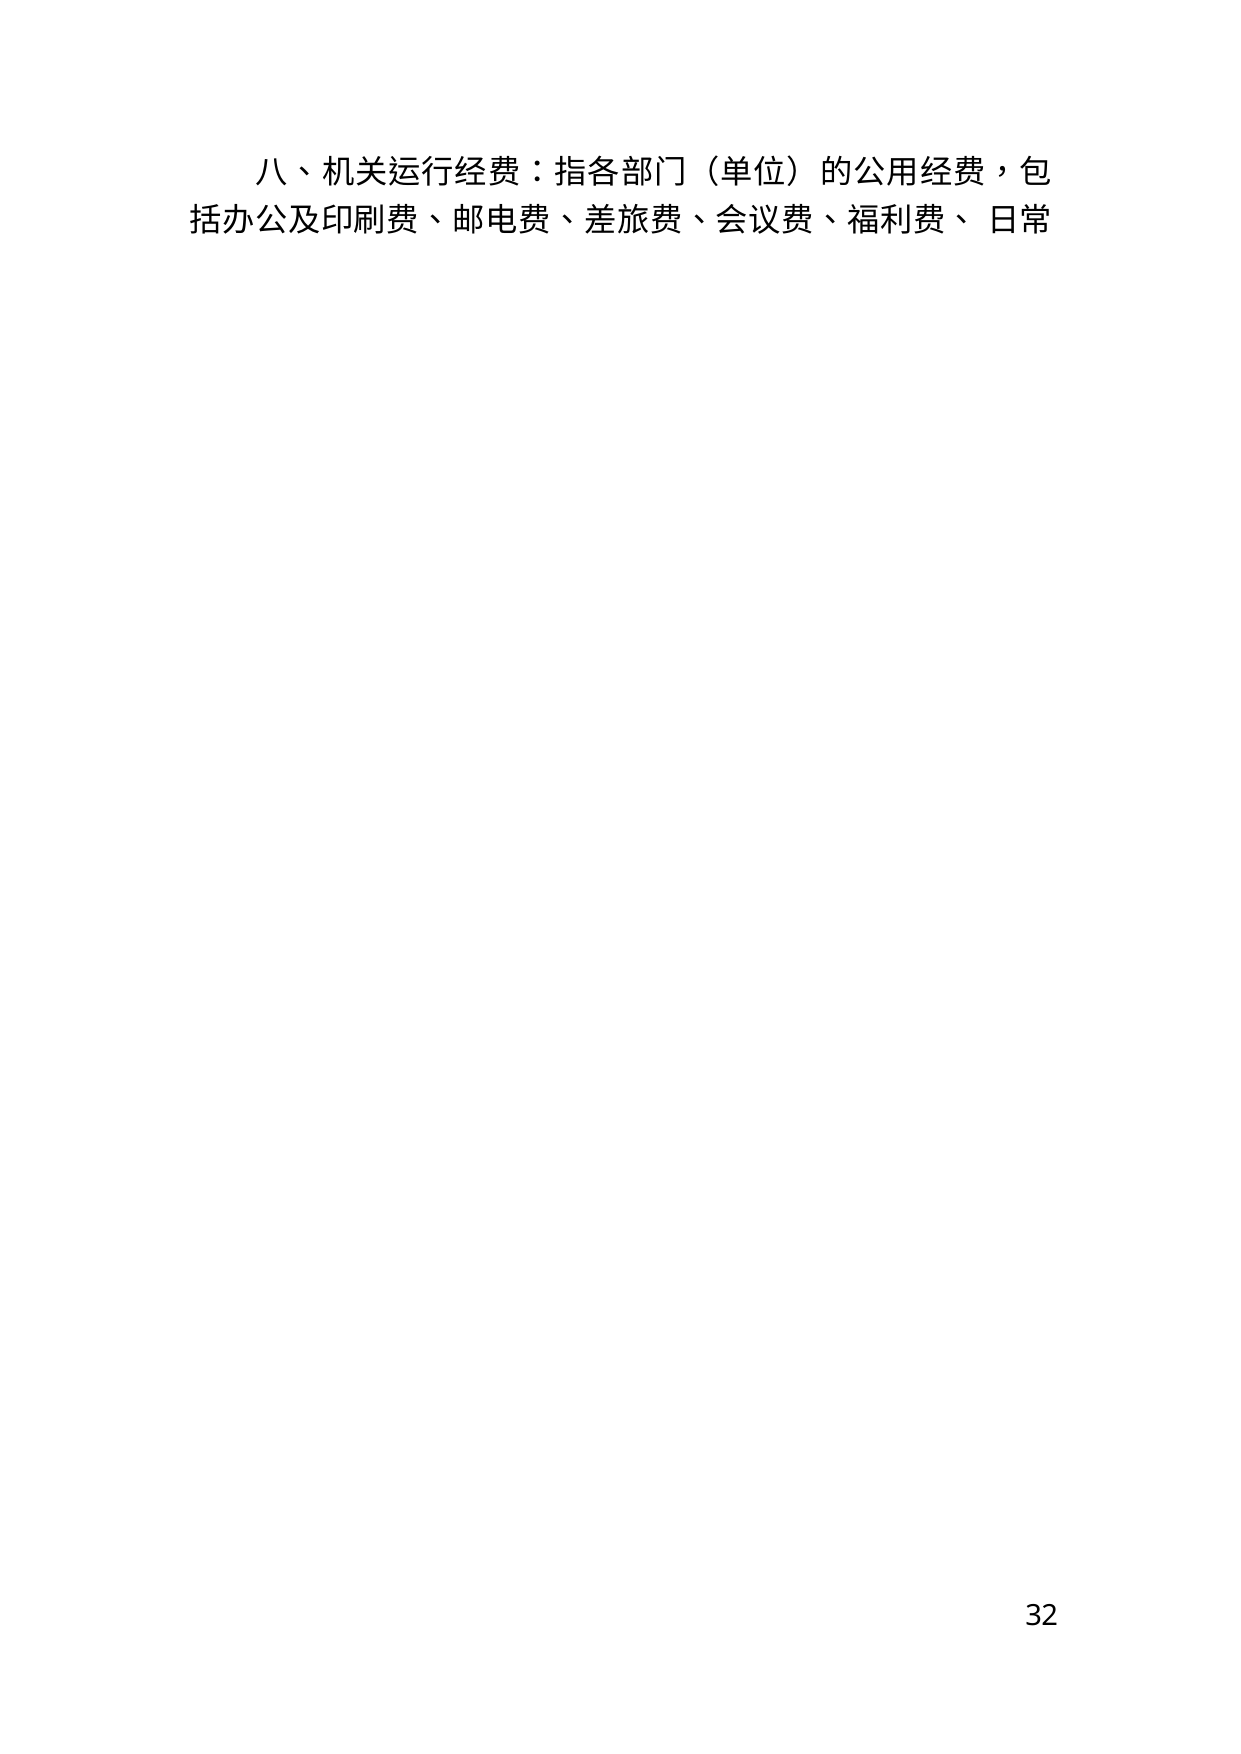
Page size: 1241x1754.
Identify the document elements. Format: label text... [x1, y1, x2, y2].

text 八、机关运行经费：指各部门（单位）的公用经费，包 括办公及印刷费、邮电费、差旅费、会议费、福利费、 日常 [189, 149, 1053, 241]
